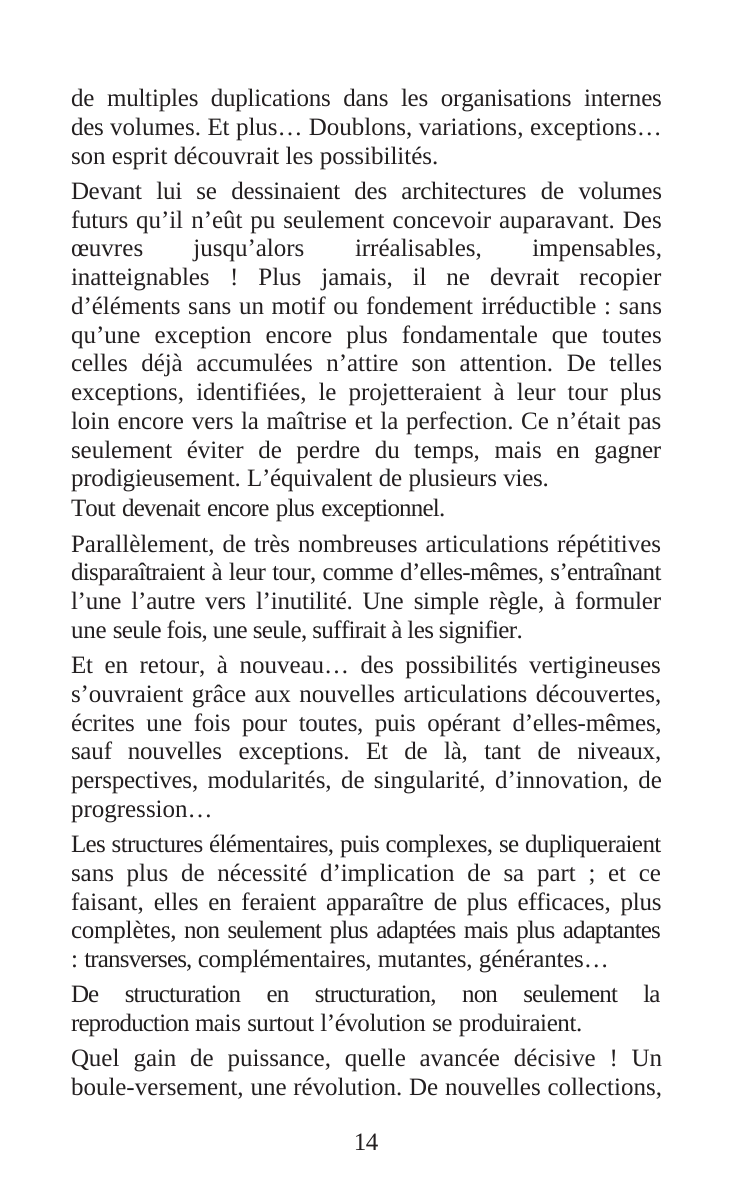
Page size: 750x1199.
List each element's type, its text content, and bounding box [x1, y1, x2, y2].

text Et en retour, à nouveau… des possibilités vertigineuses s’ouvraient grâce aux nouvelles articulations découvertes, écrites une fois pour toutes, puis opérant d’elles-mêmes, sauf nouvelles exceptions. Et de là, tant de niveaux, perspectives, modularités, de singularité, d’innovation, de progression… [71, 650, 662, 823]
text Parallèlement, de très nombreuses articulations répétitives disparaîtraient à leur tour, comme d’elles-mêmes, s’entraînant l’une l’autre vers l’inutilité. Une simple règle, à formuler une seule fois, une seule, suffirait à les signifier. [71, 529, 661, 644]
text De structuration en structuration, non seulement la reproduction mais surtout l’évolution se produiraient. [71, 979, 661, 1037]
text Tout devenait encore plus exceptionnel. [71, 493, 712, 522]
text Devant lui se dessinaient des architectures de volumes futurs qu’il n’eût pu seulement concevoir auparavant. Des œuvres jusqu’alors irréalisables, impensables, inatteignables ! Plus jamais, il ne devrait recopier d’éléments sans un motif ou fondement irréductible : sans qu’une exception encore plus fondamentale que toutes celles déjà accumulées n’attire son attention. De telles exceptions, identifiées, le projetteraient à leur tour plus loin encore vers la maîtrise et la perfection. Ce n’était pas seulement éviter de perdre du temps, mais en gagner prodigieusement. L’équivalent de plusieurs vies. [71, 176, 662, 492]
text Les structures élémentaires, puis complexes, se dupliqueraient sans plus de nécessité d’implication de sa part ; et ce faisant, elles en feraient apparaître de plus efficaces, plus complètes, non seulement plus adaptées mais plus adaptantes : transverses, complémentaires, mutantes, générantes… [71, 829, 661, 973]
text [71, 1043, 662, 1101]
text de multiples duplications dans les organisations internes des volumes. Et plus… Doublons, variations, exceptions… son esprit découvrait les possibilités. [71, 83, 662, 169]
